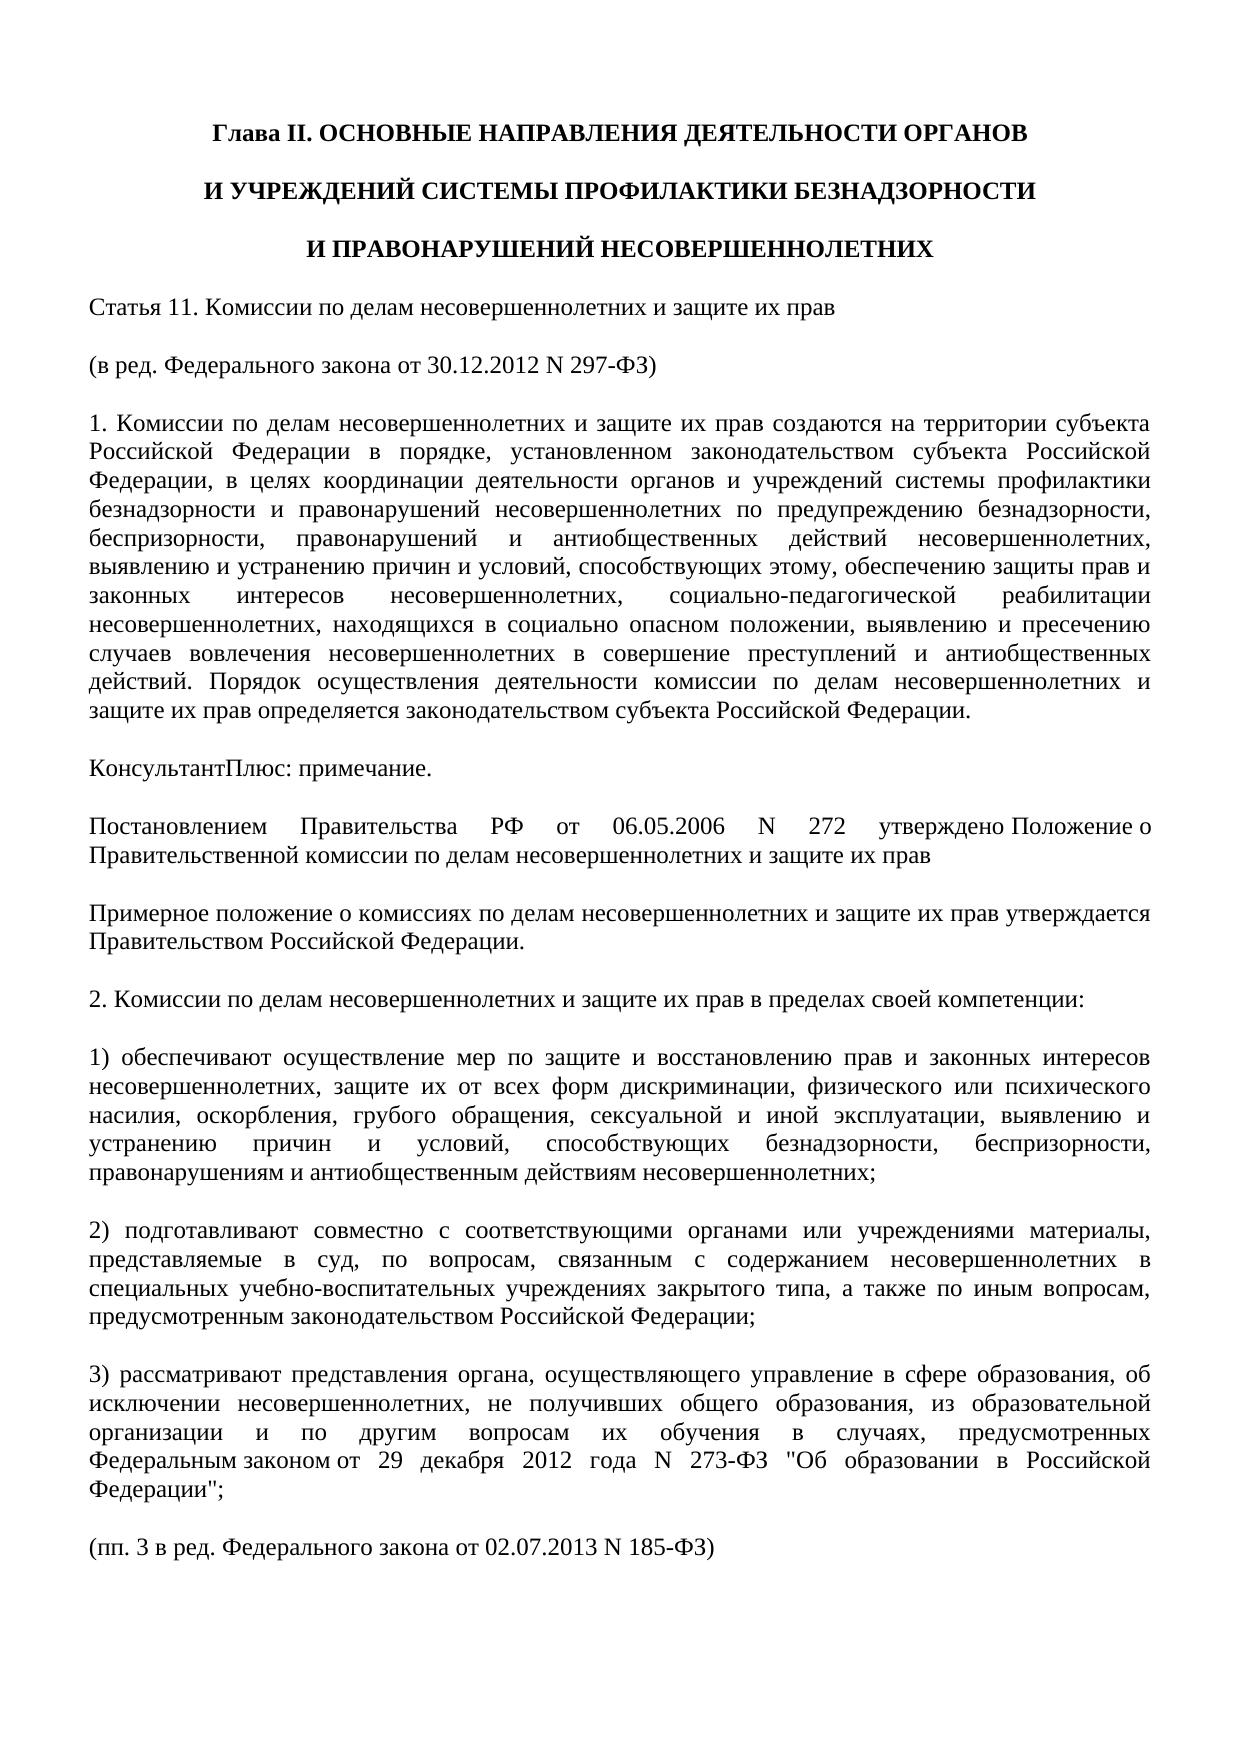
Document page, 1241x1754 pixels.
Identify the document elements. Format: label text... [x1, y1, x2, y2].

text 2) подготавливают совместно с соответствующими органами или учреждениями материалы, представляемые в суд, по вопросам, связанным с содержанием несовершеннолетних в специальных учебно-воспитательных учреждениях закрытого типа, а также по иным вопросам, предусмотренным законодательством Российской Федерации; [89, 1215, 1152, 1330]
text И ПРАВОНАРУШЕНИЙ НЕСОВЕРШЕННОЛЕТНИХ [89, 234, 1152, 263]
text 1. Комиссии по делам несовершеннолетних и защите их прав создаются на территории субъекта Российской Федерации в порядке, установленном законодательством субъекта Российской Федерации, в целях координации деятельности органов и учреждений системы профилактики безнадзорности и правонарушений несовершеннолетних по предупреждению безнадзорности, беспризорности, правонарушений и антиобщественных действий несовершеннолетних, выявлению и устранению причин и условий, способствующих этому, обеспечению защиты прав и законных интересов несовершеннолетних, социально-педагогической реабилитации несовершеннолетних, находящихся в социально опасном положении, выявлению и пресечению случаев вовлечения несовершеннолетних в совершение преступлений и антиобщественных действий. Порядок осуществления деятельности комиссии по делам несовершеннолетних и защите их прав определяется законодательством субъекта Российской Федерации. [89, 408, 1152, 724]
text 3) рассматривают представления органа, осуществляющего управление в сфере образования, об исключении несовершеннолетних, не получивших общего образования, из образовательной организации и по другим вопросам их обучения в случаях, предусмотренных Федеральным законом от 29 декабря 2012 года N 273-ФЗ "Об образовании в Российской Федерации"; [89, 1359, 1152, 1503]
text И УЧРЕЖДЕНИЙ СИСТЕМЫ ПРОФИЛАКТИКИ БЕЗНАДЗОРНОСТИ [89, 176, 1152, 205]
text 2. Комиссии по делам несовершеннолетних и защите их прав в пределах своей компетенции: [89, 984, 1152, 1013]
text 1) обеспечивают осуществление мер по защите и восстановлению прав и законных интересов несовершеннолетних, защите их от всех форм дискриминации, физического или психического насилия, оскорбления, грубого обращения, сексуальной и иной эксплуатации, выявлению и устранению причин и условий, способствующих безнадзорности, беспризорности, правонарушениям и антиобщественным действиям несовершеннолетних; [89, 1042, 1152, 1186]
text Глава II. ОСНОВНЫЕ НАПРАВЛЕНИЯ ДЕЯТЕЛЬНОСТИ ОРГАНОВ [89, 118, 1152, 147]
text (в ред. Федерального закона от 30.12.2012 N 297-ФЗ) [89, 350, 1152, 378]
text КонсультантПлюс: примечание. [89, 753, 1152, 782]
text (пп. 3 в ред. Федерального закона от 02.07.2013 N 185-ФЗ) [89, 1532, 1152, 1561]
text Статья 11. Комиссии по делам несовершеннолетних и защите их прав [89, 292, 1152, 321]
text Примерное положение о комиссиях по делам несовершеннолетних и защите их прав утверждается Правительством Российской Федерации. [89, 898, 1152, 955]
text Постановлением Правительства РФ от 06.05.2006 N 272 утверждено Положение о Правительственной комиссии по делам несовершеннолетних и защите их прав [89, 811, 1152, 868]
